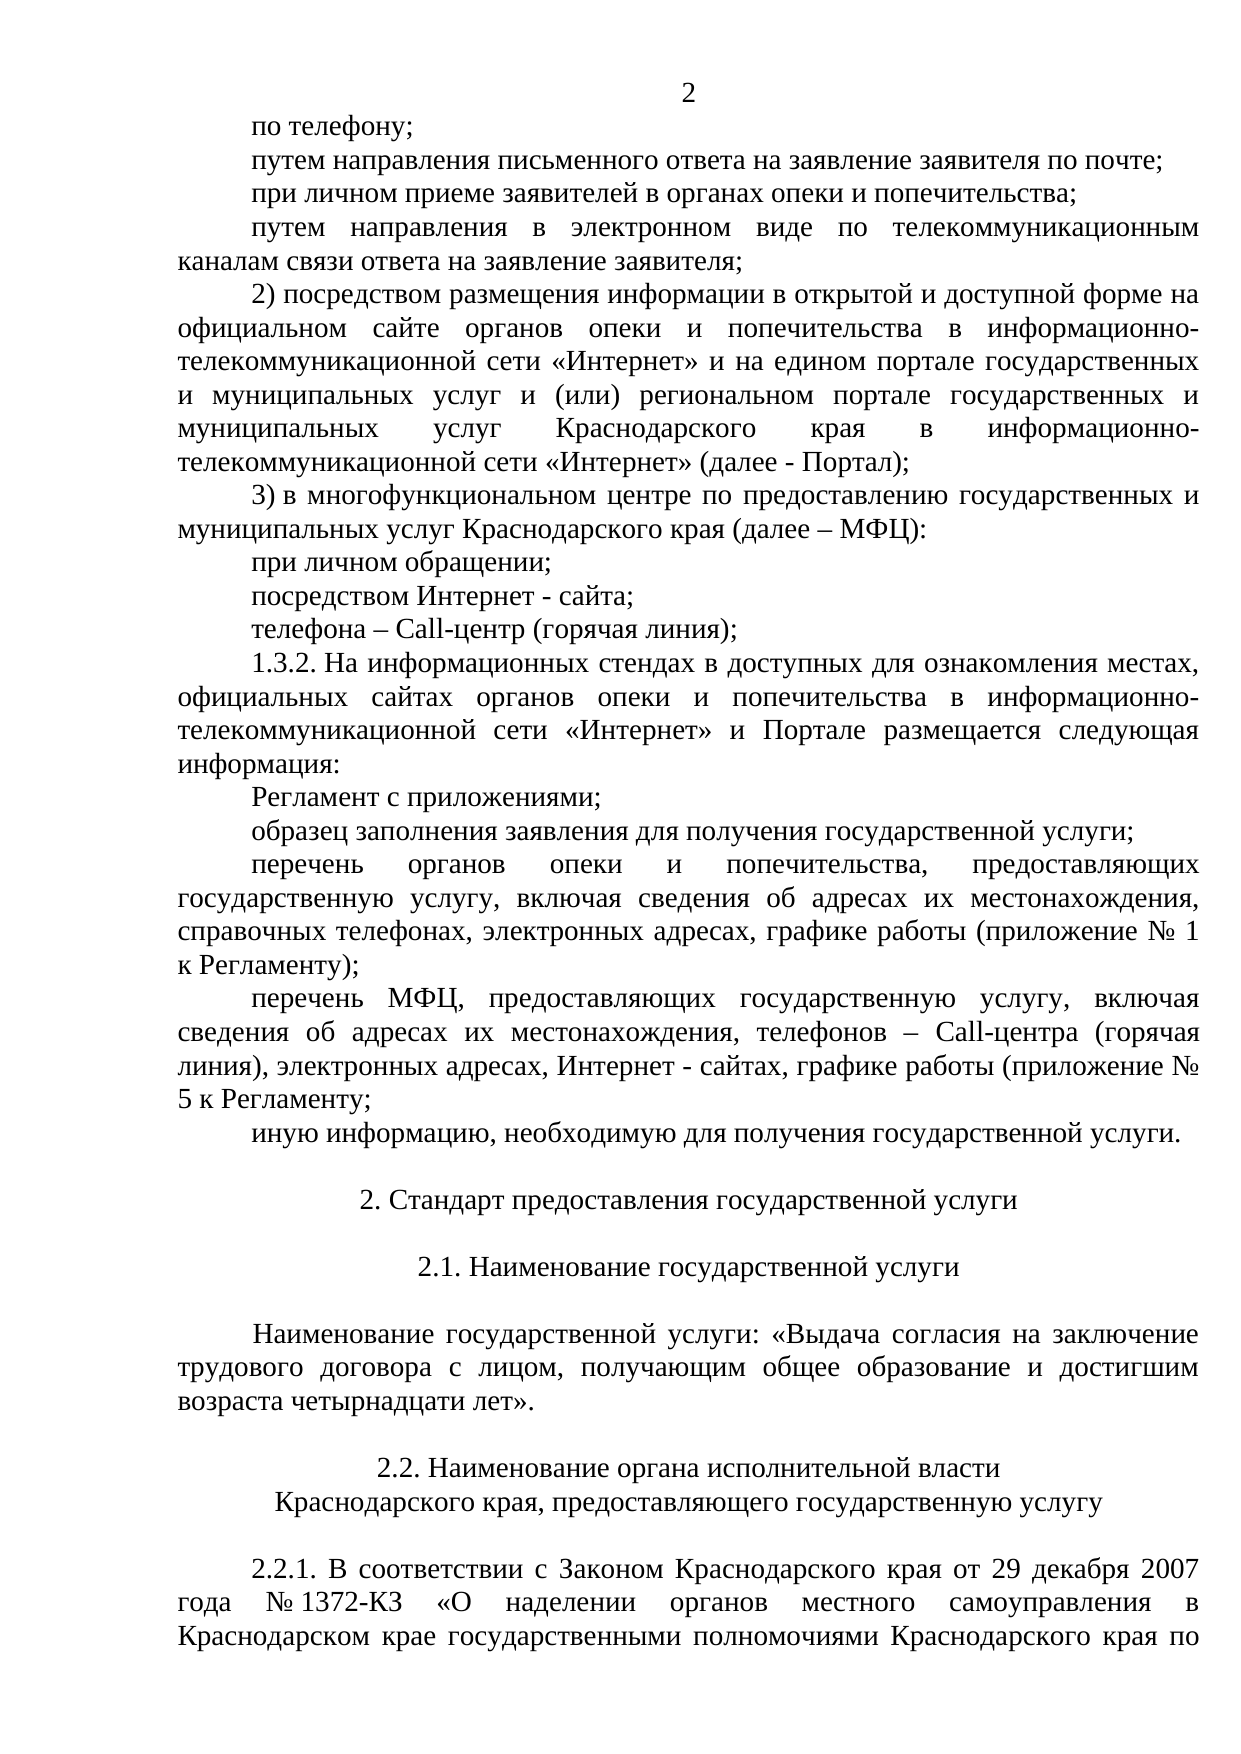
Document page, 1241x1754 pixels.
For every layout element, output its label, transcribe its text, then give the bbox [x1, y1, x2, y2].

text путем направления письменного ответа на заявление заявителя по почте; [177, 142, 1200, 176]
text Наименование государственной услуги: «Выдача согласия на заключение трудового договора с лицом, получающим общее образование и достигшим возраста четырнадцати лет». [177, 1316, 1200, 1417]
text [177, 1551, 1200, 1651]
text 2.2. Наименование органа исполнительной власти [177, 1450, 1200, 1484]
text перечень МФЦ, предоставляющих государственную услугу, включая сведения об адресах их местонахождения, телефонов – Call-центра (горячая линия), электронных адресах, Интернет - сайтах, графике работы (приложение № 5 к Регламенту; [177, 981, 1200, 1115]
text 2. Стандарт предоставления государственной услуги [177, 1182, 1200, 1215]
text 3) в многофункциональном центре по предоставлению государственных и муниципальных услуг Краснодарского края (далее – МФЦ): [177, 477, 1200, 544]
text перечень органов опеки и попечительства, предоставляющих государственную услугу, включая сведения об адресах их местонахождения, справочных телефонах, электронных адресах, графике работы (приложение № 1 к Регламенту); [177, 846, 1200, 981]
text при личном обращении; [177, 544, 1200, 578]
text 1.3.2. На информационных стендах в доступных для ознакомления местах, официальных сайтах органов опеки и попечительства в информационно-телекоммуникационной сети «Интернет» и Портале размещается следующая информация: [177, 645, 1200, 779]
text при личном приеме заявителей в органах опеки и попечительства; [177, 176, 1200, 209]
text по телефону; [177, 108, 1200, 142]
text телефона – Call-центр (горячая линия); [177, 612, 1200, 645]
text путем направления в электронном виде по телекоммуникационным каналам связи ответа на заявление заявителя; [177, 209, 1200, 276]
text Краснодарского края, предоставляющего государственную услугу [177, 1484, 1200, 1517]
text иную информацию, необходимую для получения государственной услуги. [177, 1115, 1200, 1148]
text 2.1. Наименование государственной услуги [177, 1249, 1200, 1282]
text образец заполнения заявления для получения государственной услуги; [177, 813, 1200, 846]
text Регламент с приложениями; [177, 779, 1200, 813]
text посредством Интернет - сайта; [177, 578, 1200, 612]
text 2) посредством размещения информации в открытой и доступной форме на официальном сайте органов опеки и попечительства в информационно-телекоммуникационной сети «Интернет» и на едином портале государственных и муниципальных услуг и (или) региональном портале государственных и муниципальных услуг Краснодарского края в информационно-телекоммуникационной сети «Интернет» (далее - Портал); [177, 276, 1200, 477]
